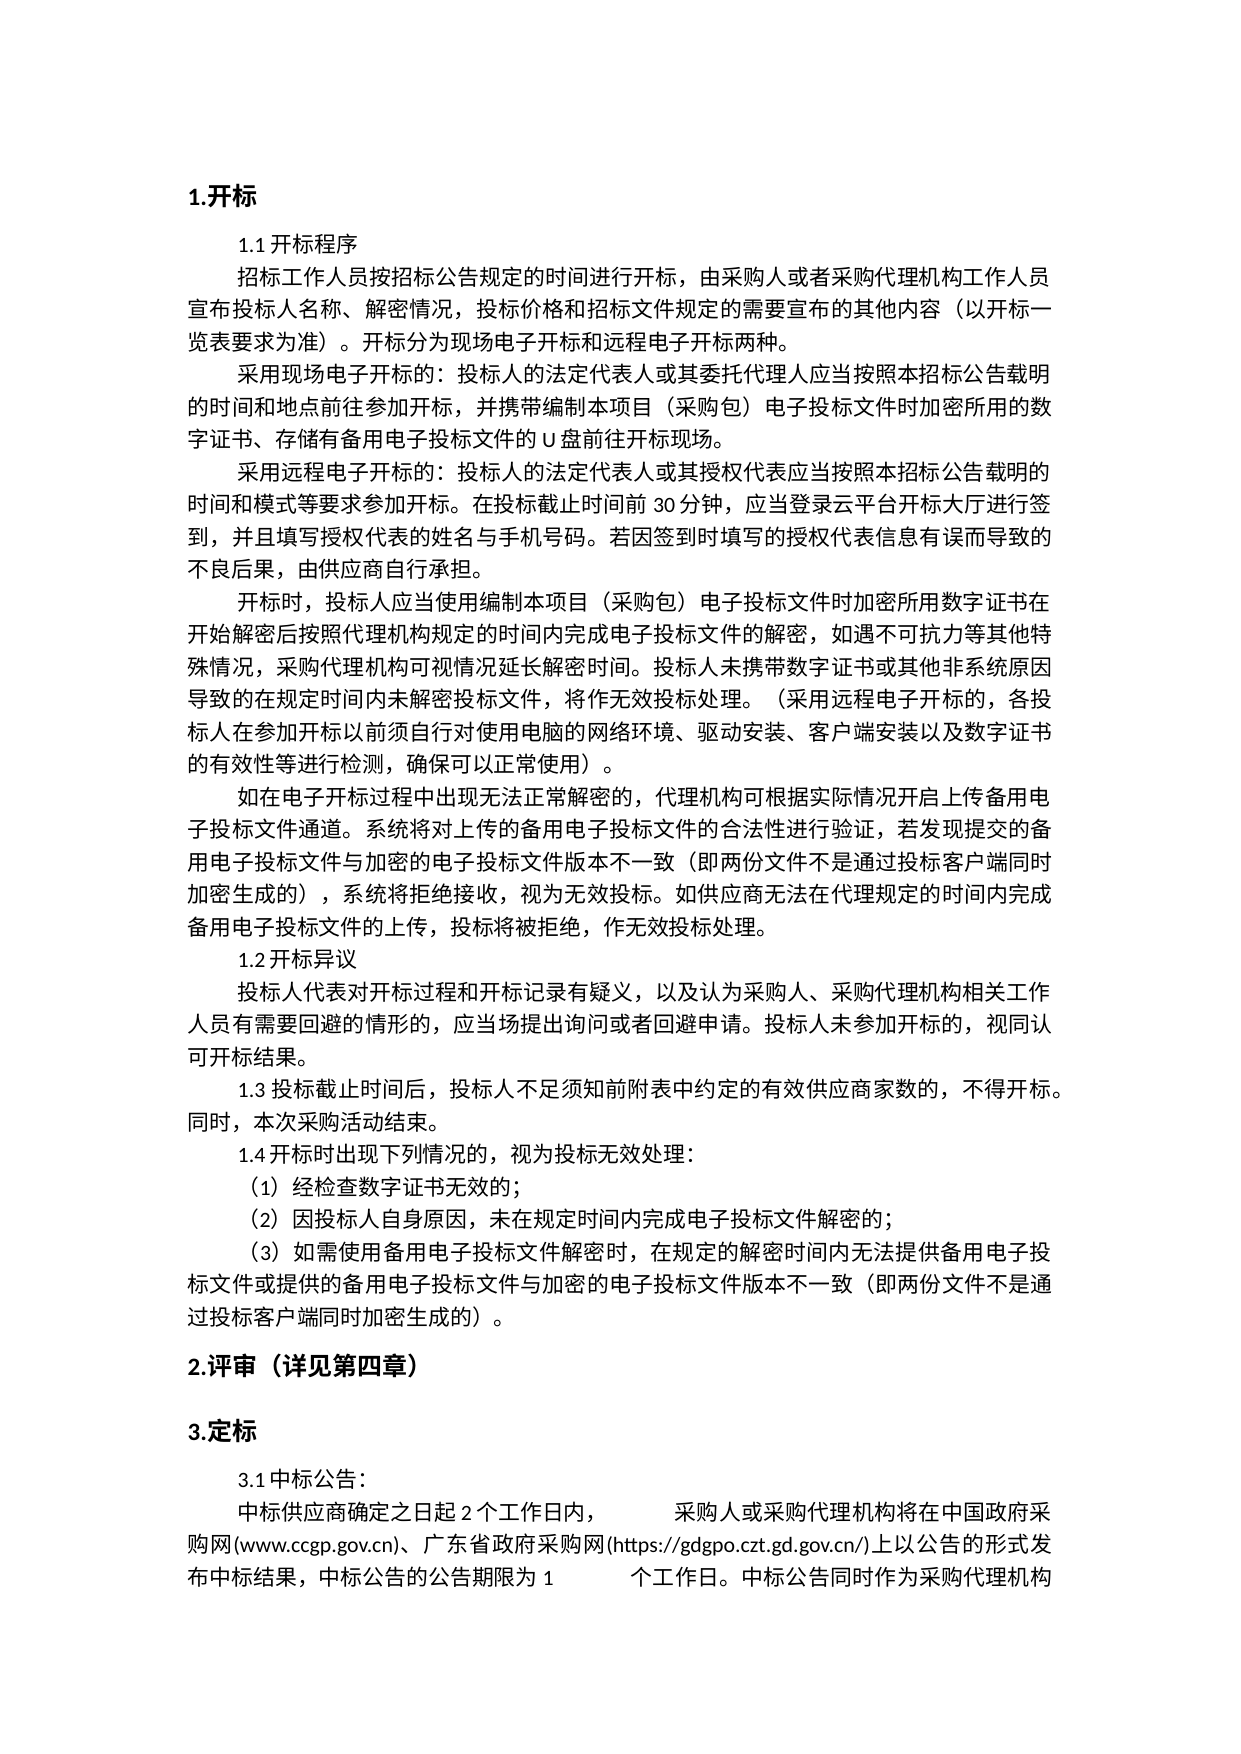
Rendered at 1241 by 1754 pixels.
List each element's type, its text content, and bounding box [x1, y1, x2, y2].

text 采用现场电子开标的：投标人的法定代表人或其委托代理人应当按照本招标公告载明的时间和地点前往参加开标，并携带编制本项目（采购包）电子投标文件时加密所用的数字证书、存储有备用电子投标文件的U盘前往开标现场。 [187, 357, 1053, 454]
text 3.1中标公告： [187, 1462, 1053, 1494]
text 采用远程电子开标的：投标人的法定代表人或其授权代表应当按照本招标公告载明的时间和模式等要求参加开标。在投标截止时间前30分钟，应当登录云平台开标大厅进行签到，并且填写授权代表的姓名与手机号码。若因签到时填写的授权代表信息有误而导致的不良后果，由供应商自行承担。 [187, 454, 1053, 584]
text （1）经检查数字证书无效的； [187, 1169, 1053, 1202]
text 招标工作人员按招标公告规定的时间进行开标，由采购人或者采购代理机构工作人员宣布投标人名称、解密情况，投标价格和招标文件规定的需要宣布的其他内容（以开标一览表要求为准）。开标分为现场电子开标和远程电子开标两种。 [187, 259, 1053, 357]
text 1.2开标异议 [187, 942, 1053, 974]
text 1.1 开标程序 [187, 227, 1053, 259]
text 如在电子开标过程中出现无法正常解密的，代理机构可根据实际情况开启上传备用电子投标文件通道。系统将对上传的备用电子投标文件的合法性进行验证，若发现提交的备用电子投标文件与加密的电子投标文件版本不一致（即两份文件不是通过投标客户端同时加密生成的），系统将拒绝接收，视为无效投标。如供应商无法在代理规定的时间内完成备用电子投标文件的上传，投标将被拒绝，作无效投标处理。 [187, 779, 1053, 942]
text 1.开标 [187, 162, 1053, 227]
text 1.3 投标截止时间后，投标人不足须知前附表中约定的有效供应商家数的，不得开标。同时，本次采购活动结束。 [187, 1072, 1053, 1137]
text 3.定标 [187, 1397, 1053, 1462]
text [187, 1494, 1053, 1592]
text 2.评审（详见第四章） [187, 1332, 1053, 1397]
text （3）如需使用备用电子投标文件解密时，在规定的解密时间内无法提供备用电子投标文件或提供的备用电子投标文件与加密的电子投标文件版本不一致（即两份文件不是通过投标客户端同时加密生成的）。 [187, 1234, 1053, 1332]
text （2）因投标人自身原因，未在规定时间内完成电子投标文件解密的； [187, 1202, 1053, 1234]
text 投标人代表对开标过程和开标记录有疑义，以及认为采购人、采购代理机构相关工作人员有需要回避的情形的，应当场提出询问或者回避申请。投标人未参加开标的，视同认可开标结果。 [187, 974, 1053, 1072]
text 开标时，投标人应当使用编制本项目（采购包）电子投标文件时加密所用数字证书在开始解密后按照代理机构规定的时间内完成电子投标文件的解密，如遇不可抗力等其他特殊情况，采购代理机构可视情况延长解密时间。投标人未携带数字证书或其他非系统原因导致的在规定时间内未解密投标文件，将作无效投标处理。（采用远程电子开标的，各投标人在参加开标以前须自行对使用电脑的网络环境、驱动安装、客户端安装以及数字证书的有效性等进行检测，确保可以正常使用）。 [187, 584, 1053, 779]
text 1.4开标时出现下列情况的，视为投标无效处理： [187, 1137, 1053, 1169]
